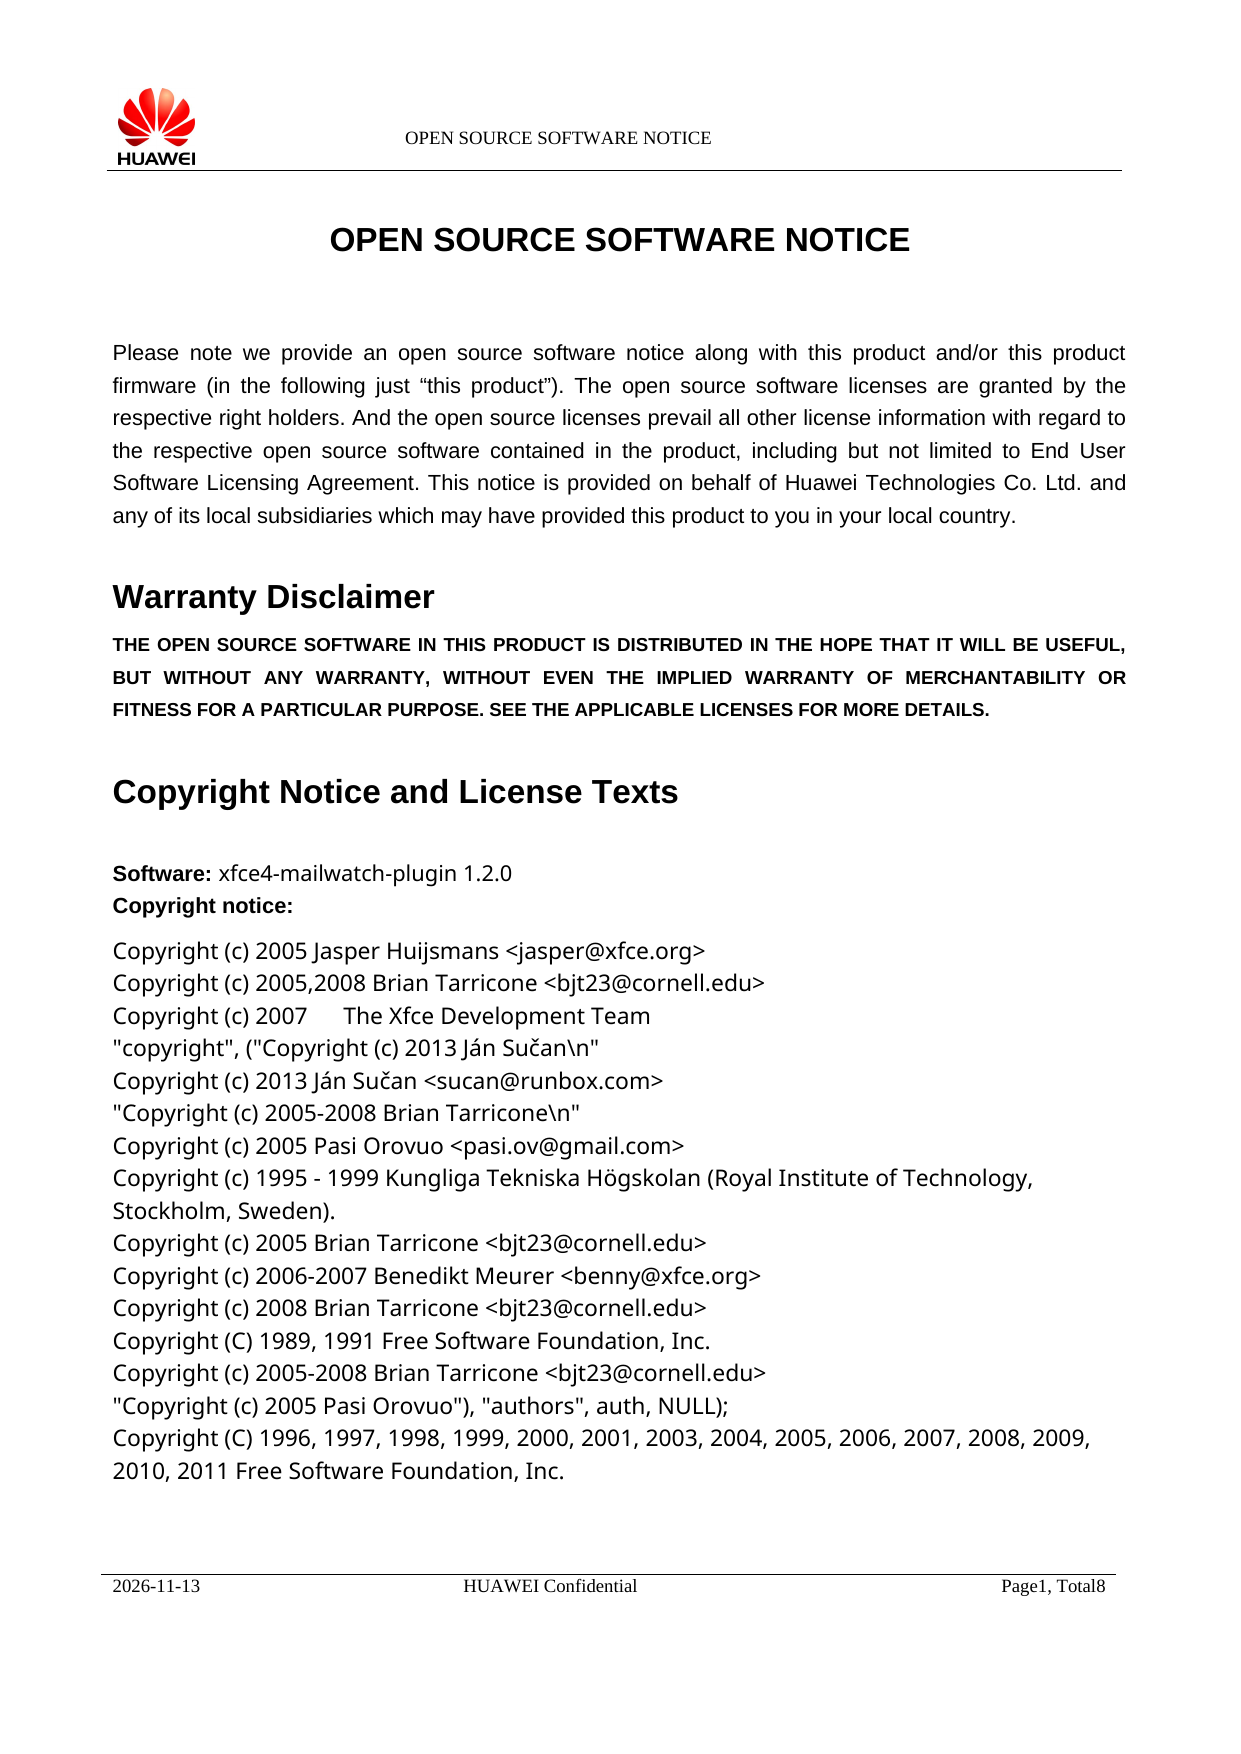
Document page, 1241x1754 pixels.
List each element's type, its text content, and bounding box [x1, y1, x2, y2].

title Software: xfce4-mailwatch-plugin 1.2.0 [112, 856, 1128, 889]
text Copyright notice: [112, 889, 1128, 921]
text Warranty Disclaimer [112, 564, 1128, 629]
picture [118, 88, 195, 165]
text Please note we provide an open source software notice along with this product and/or this product firmware (in the following just “this product”). The open source software licenses are granted by the respective right holders. And the open source licenses prevail all other license information with regard to the respective open source software contained in the product, including but not limited to End User Software Licensing Agreement. This notice is provided on behalf of Huawei Technologies Co. Ltd. and any of its local subsidiaries which may have provided this product to you in your local country. [112, 336, 1128, 531]
text OPEN SOURCE SOFTWARE NOTICE [112, 206, 1128, 271]
text Copyright Notice and License Texts [112, 759, 1128, 824]
text The open source software in this product is distributed in the hope that it will be useful, but WITHOUT ANY WARRANTY, without even the implied warranty of MERCHANTABILITY or FITNESS FOR A PARTICULAR PURPOSE. See the applicable licenses for more details. [112, 629, 1128, 726]
text Copyright (c) 2005 Jasper Huijsmans <jasper@xfce.org> Copyright (c) 2005,2008 Brian Tarricone <bjt23@cornell.edu> Copyright (c) 2007 The Xfce Development Team "copyright", ("Copyright (c) 2013 Ján Sučan\n" Copyright (c) 2013 Ján Sučan <sucan@runbox.com> "Copyright (c) 2005-2008 Brian Tarricone\n" Copyright (c) 2005 Pasi Orovuo <pasi.ov@gmail.com> Copyright (c) 1995 - 1999 Kungliga Tekniska Högskolan (Royal Institute of Technology, Stockholm, Sweden). Copyright (c) 2005 Brian Tarricone <bjt23@cornell.edu> Copyright (c) 2006-2007 Benedikt Meurer <benny@xfce.org> Copyright (c) 2008 Brian Tarricone <bjt23@cornell.edu> Copyright (C) 1989, 1991 Free Software Foundation, Inc. Copyright (c) 2005-2008 Brian Tarricone <bjt23@cornell.edu> "Copyright (c) 2005 Pasi Orovuo"), "authors", auth, NULL); Copyright (C) 1996, 1997, 1998, 1999, 2000, 2001, 2003, 2004, 2005, 2006, 2007, 2008, 2009, 2010, 2011 Free Software Foundation, Inc. [112, 934, 1128, 1519]
